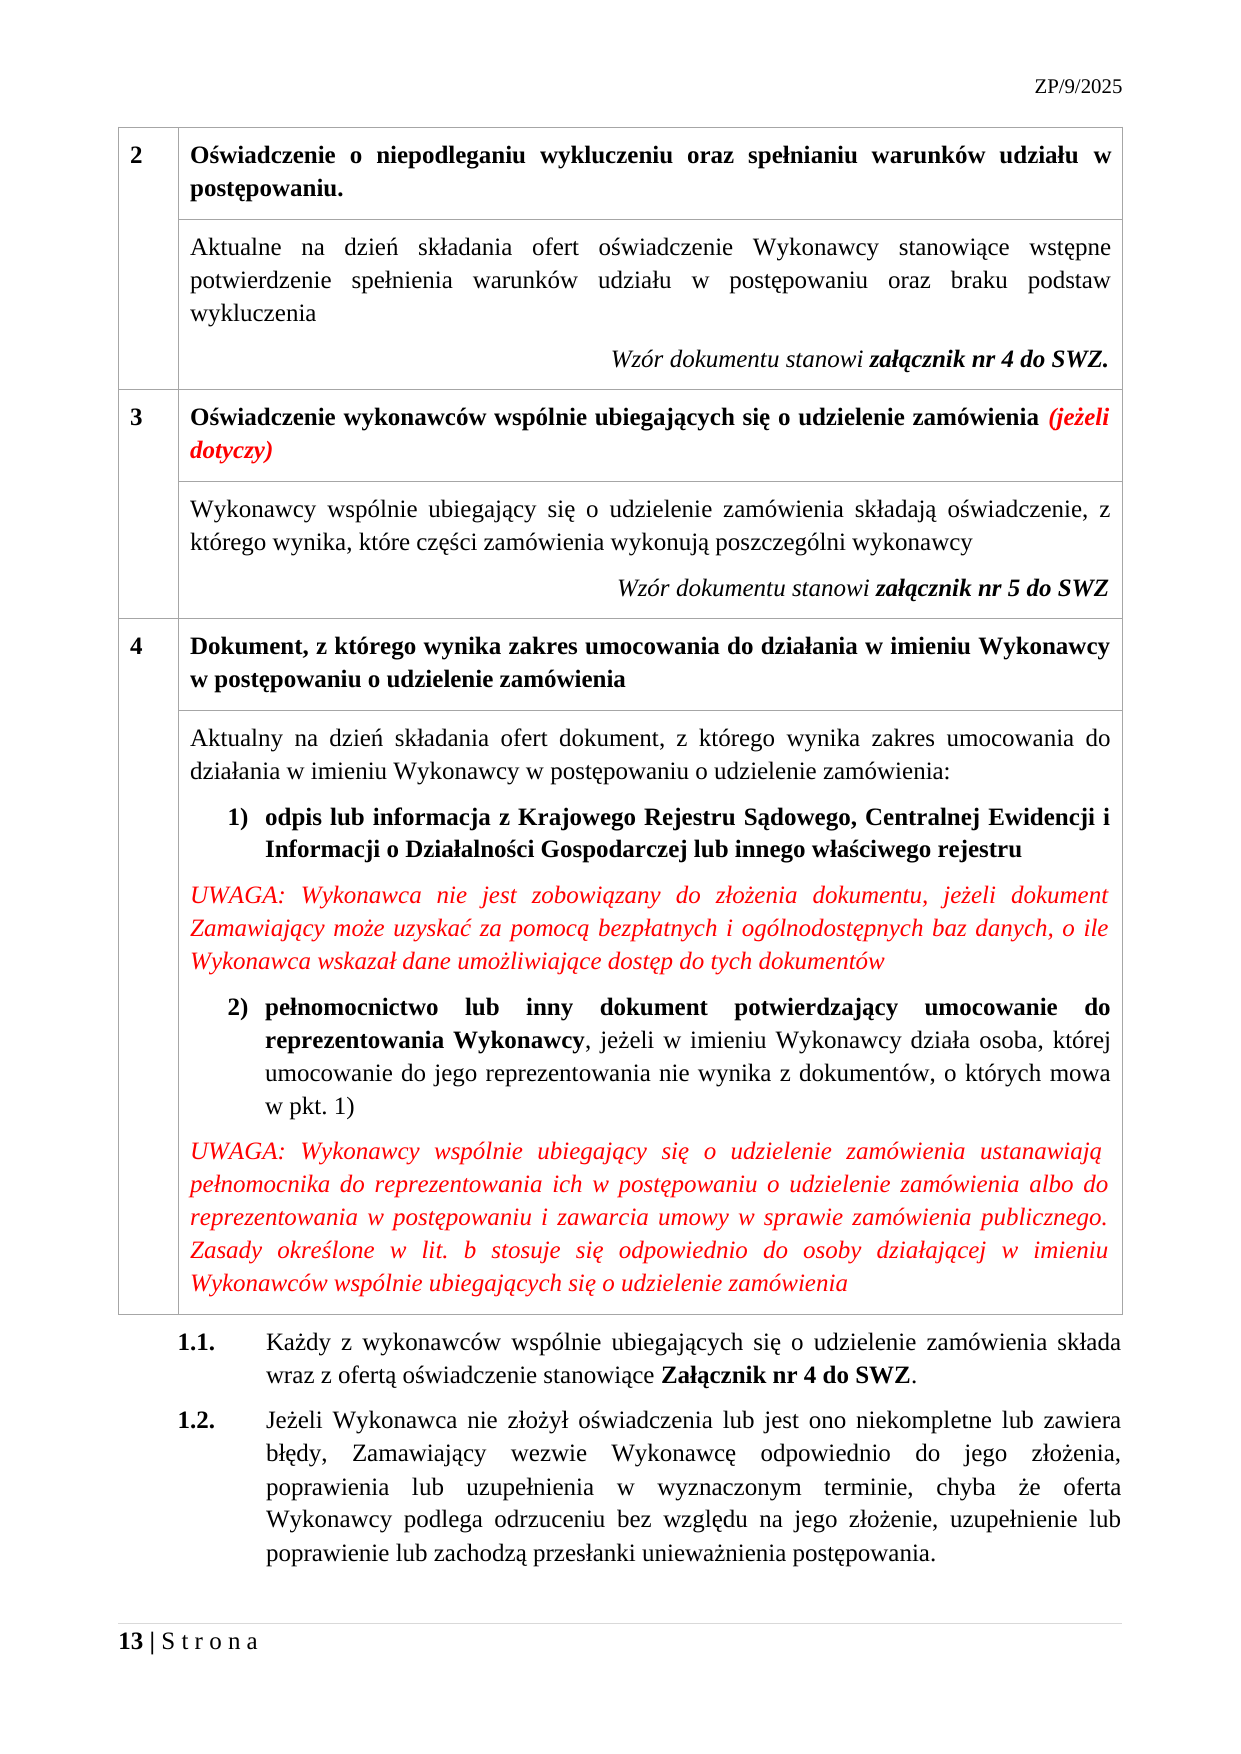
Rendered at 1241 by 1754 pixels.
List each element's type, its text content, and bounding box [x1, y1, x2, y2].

list Każdy z wykonawców wspólnie ubiegających się o udzielenie zamówienia składa wraz z ofertą oświadczenie stanowiące Załącznik nr 4 do SWZ. [177, 1327, 1122, 1389]
table_cell Aktualny na dzień składania ofert dokument, z którego wynika zakres umocowania do działania w imieniu Wykonawcy w postępowaniu o udzielenie zamówienia: odpis lub informacja z Krajowego Rejestru Sądowego, Centralnej Ewidencji i Informacji o Działalności Gospodarczej lub innego właściwego rejestru UWAGA: Wykonawca nie jest zobowiązany do złożenia dokumentu, jeżeli dokument Zamawiający może uzyskać za pomocą bezpłatnych i ogólnodostępnych baz danych, o ile Wykonawca wskazał dane umożliwiające dostęp do tych dokumentów pełnomocnictwo lub inny dokument potwierdzający umocowanie do reprezentowania Wykonawcy, jeżeli w imieniu Wykonawcy działa osoba, której umocowanie do jego reprezentowania nie wynika z dokumentów, o których mowa w pkt. 1) UWAGA: Wykonawcy wspólnie ubiegający się o udzielenie zamówienia ustanawiają pełnomocnika do reprezentowania ich w postępowaniu o udzielenie zamówienia albo do reprezentowania w postępowaniu i zawarcia umowy w sprawie zamówienia publicznego. Zasady określone w lit. b stosuje się odpowiednio do osoby działającej w imieniu Wykonawców wspólnie ubiegających się o udzielenie zamówienia [179, 711, 1122, 1313]
table_cell Wykonawcy wspólnie ubiegający się o udzielenie zamówienia składają oświadczenie, z którego wynika, które części zamówienia wykonują poszczególni wykonawcy Wzór dokumentu stanowi załącznik nr 5 do SWZ [179, 482, 1122, 618]
list Jeżeli Wykonawca nie złożył oświadczenia lub jest ono niekompletne lub zawiera błędy, Zamawiający wezwie Wykonawcę odpowiednio do jego złożenia, poprawienia lub uzupełnienia w wyznaczonym terminie, chyba że oferta Wykonawcy podlega odrzuceniu bez względu na jego złożenie, uzupełnienie lub poprawienie lub zachodzą przesłanki unieważnienia postępowania. [177, 1406, 1122, 1566]
table_cell Oświadczenie o niepodleganiu wykluczeniu oraz spełnianiu warunków udziału w postępowaniu. [179, 128, 1122, 219]
table_cell Dokument, z którego wynika zakres umocowania do działania w imieniu Wykonawcy w postępowaniu o udzielenie zamówienia [179, 619, 1122, 709]
table_cell 4 [119, 619, 178, 1313]
table_cell Oświadczenie wykonawców wspólnie ubiegających się o udzielenie zamówienia (jeżeli dotyczy) [179, 390, 1122, 481]
table_cell Aktualne na dzień składania ofert oświadczenie Wykonawcy stanowiące wstępne potwierdzenie spełnienia warunków udziału w postępowaniu oraz braku podstaw wykluczenia Wzór dokumentu stanowi załącznik nr 4 do SWZ. [179, 220, 1122, 389]
table_cell 3 [119, 390, 178, 618]
table_cell 2 [119, 128, 178, 389]
